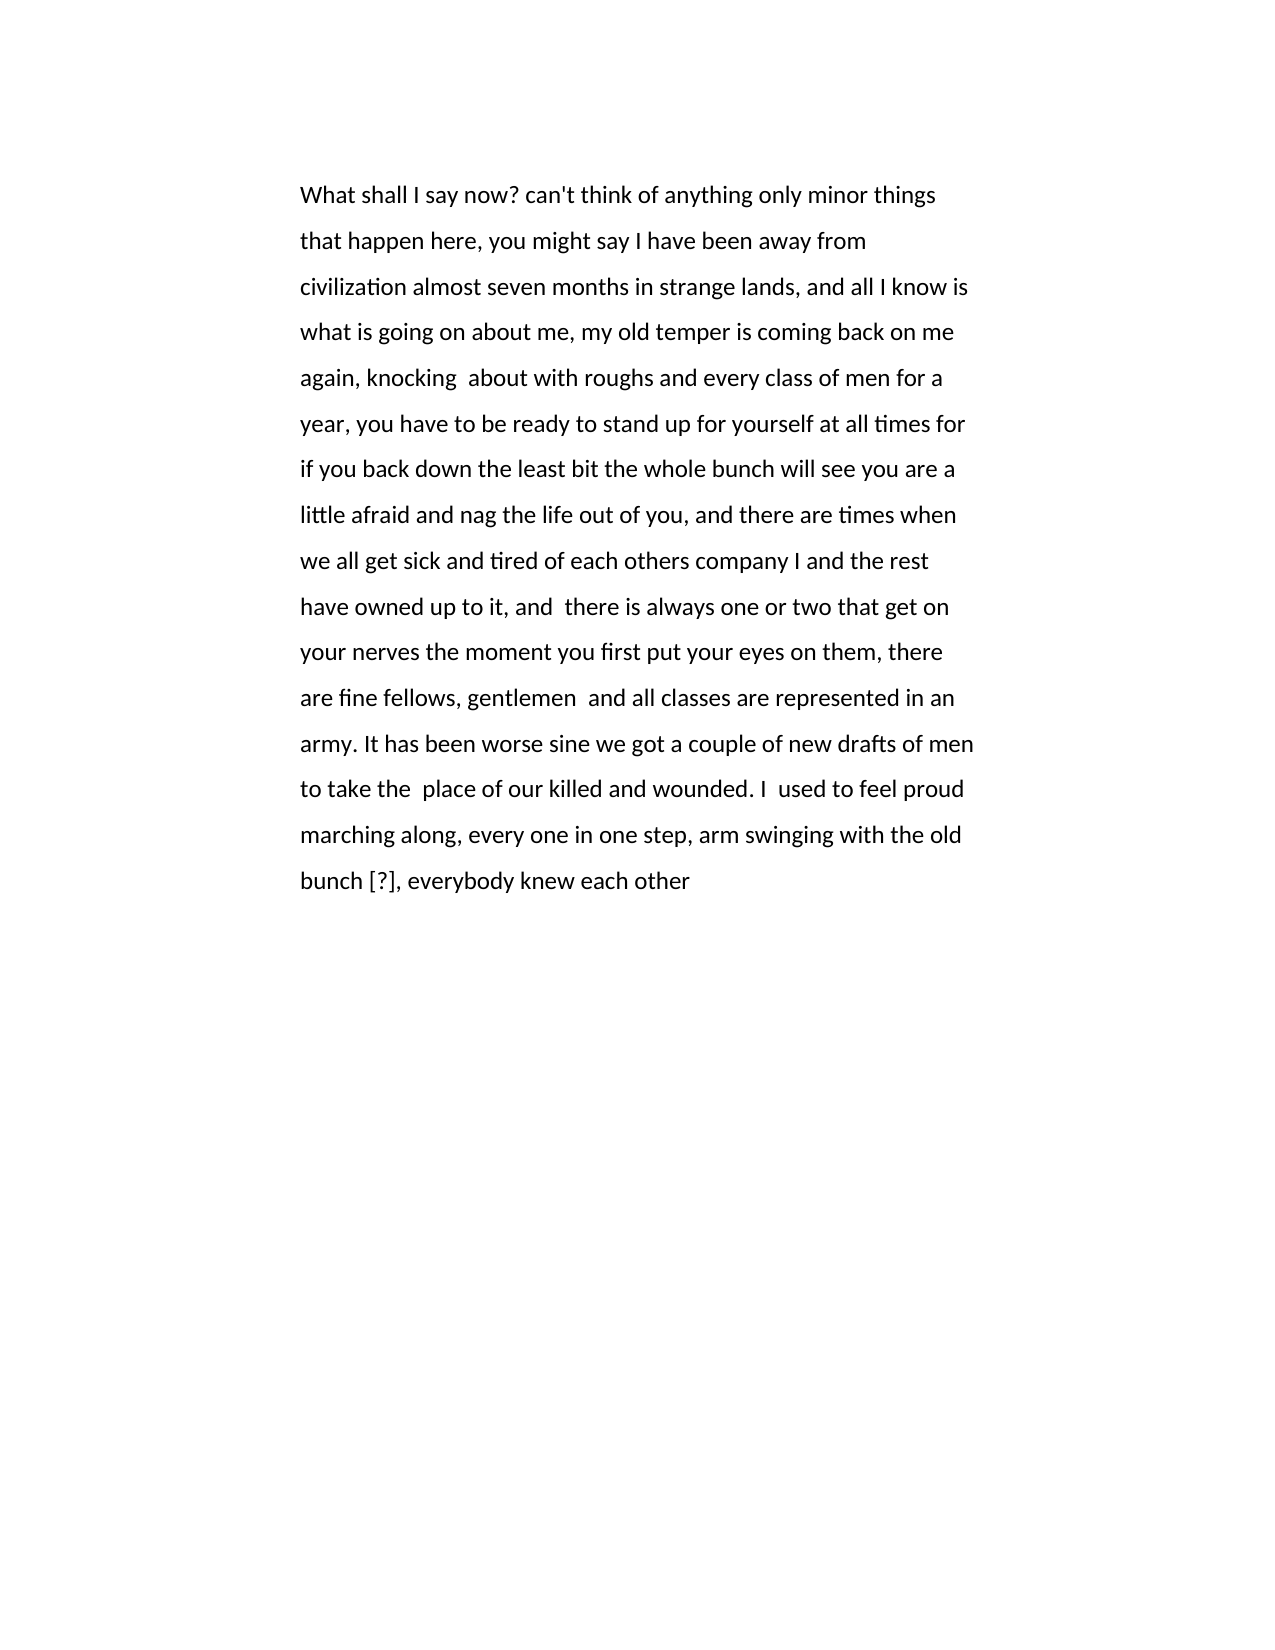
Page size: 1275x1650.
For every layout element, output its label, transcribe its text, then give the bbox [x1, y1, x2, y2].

text What shall I say now? can't think of anything only minor things that happen here, you might say I have been away from civilization almost seven months in strange lands, and all I know is what is going on about me, my old temper is coming back on me again, knocking about with roughs and every class of men for a year, you have to be ready to stand up for yourself at all times for if you back down the least bit the whole bunch will see you are a little afraid and nag the life out of you, and there are times when we all get sick and tired of each others company I and the rest have owned up to it, and there is always one or two that get on your nerves the moment you first put your eyes on them, there are fine fellows, gentlemen and all classes are represented in an army. It has been worse sine we got a couple of new drafts of men to take the place of our killed and wounded. I used to feel proud marching along, every one in one step, arm swinging with the old bunch [?], everybody knew each other [300, 179, 975, 896]
